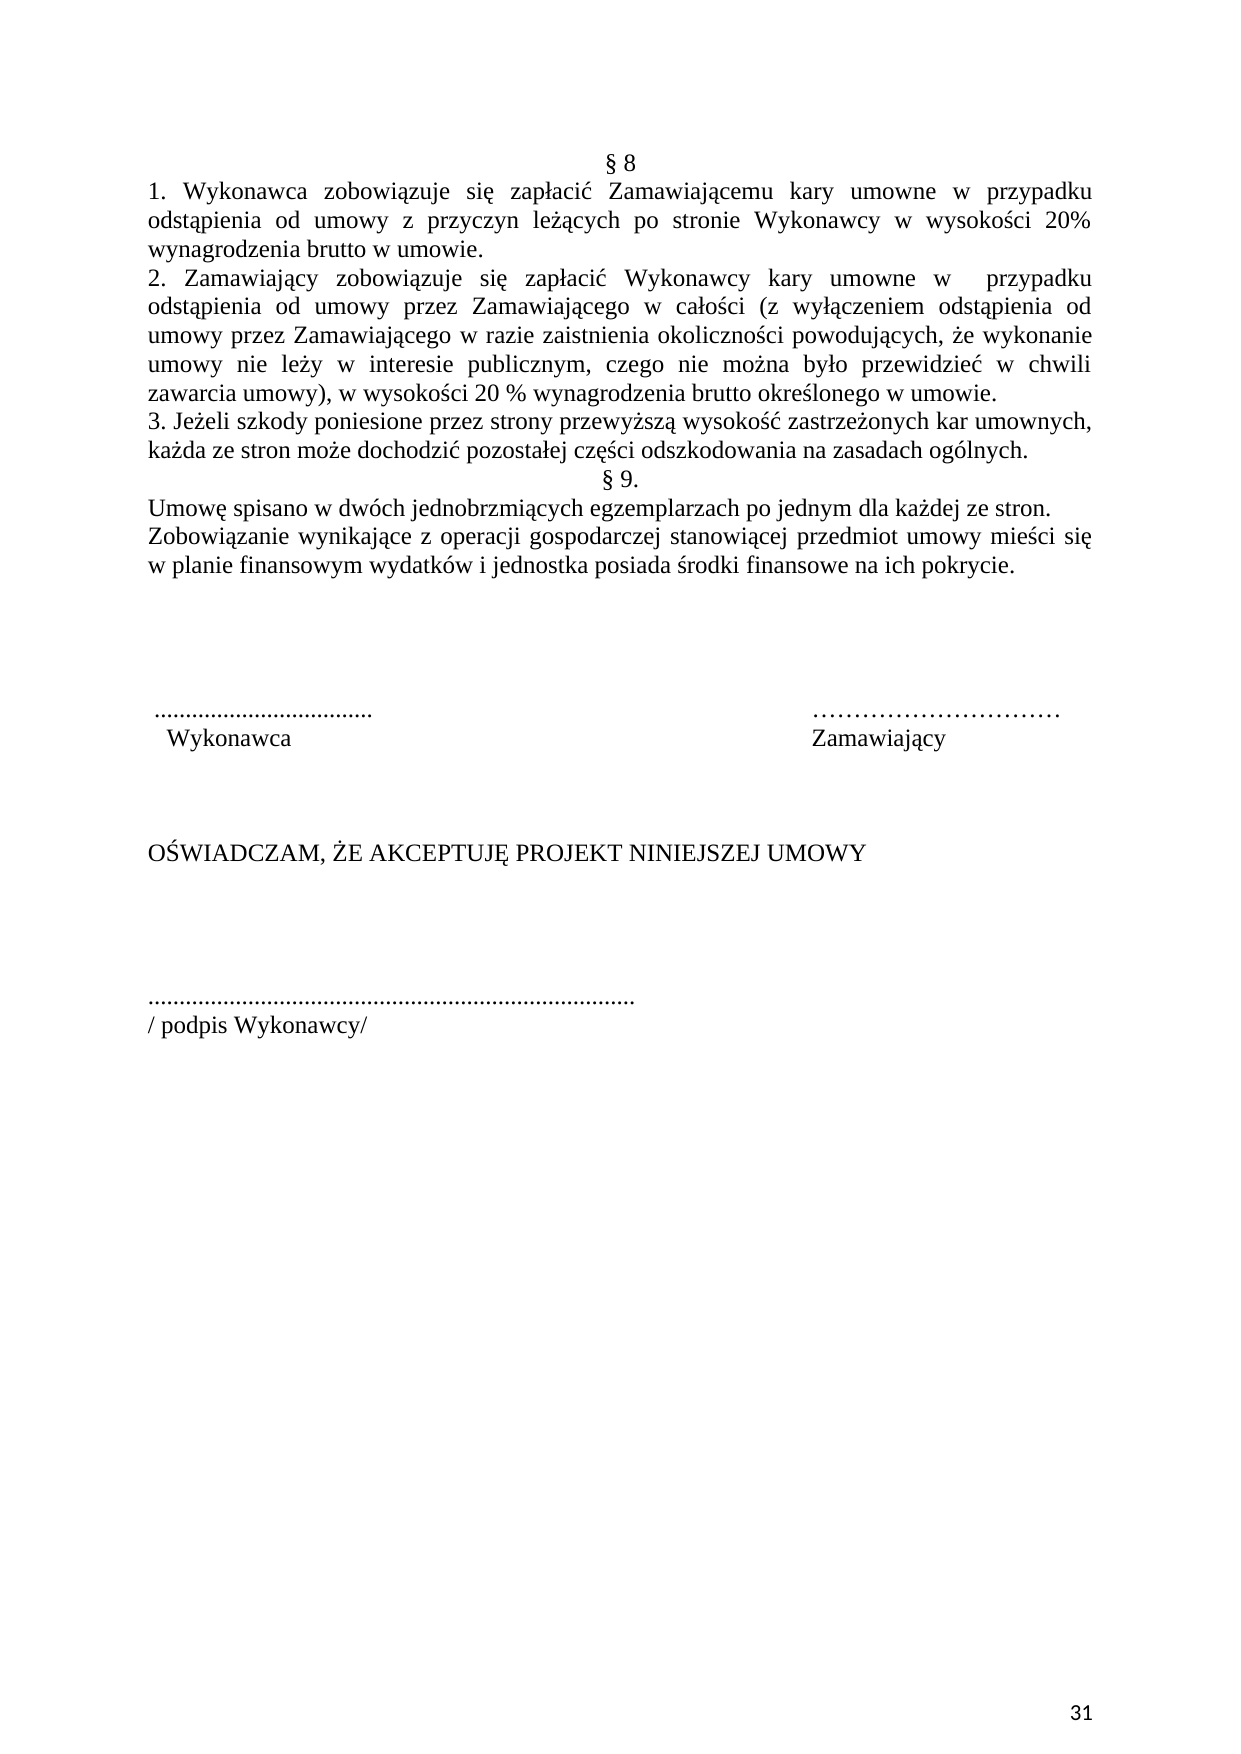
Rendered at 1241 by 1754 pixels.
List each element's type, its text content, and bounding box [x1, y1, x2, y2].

text Wykonawca Zamawiający [148, 723, 1093, 751]
text Umowę spisano w dwóch jednobrzmiących egzemplarzach po jednym dla każdej ze stron. [148, 493, 1093, 521]
text / podpis Wykonawcy/ [148, 1010, 1093, 1039]
text § 9. [148, 464, 1093, 493]
text .............................................................................. [148, 981, 1093, 1010]
text 3. Jeżeli szkody poniesione przez strony przewyższą wysokość zastrzeżonych kar umownych, każda ze stron może dochodzić pozostałej części odszkodowania na zasadach ogólnych. [148, 406, 1093, 464]
text § 8 [148, 148, 1093, 176]
text ................................... ………………………… [148, 694, 1093, 723]
text Zobowiązanie wynikające z operacji gospodarczej stanowiącej przedmiot umowy mieści się w planie finansowym wydatków i jednostka posiada środki finansowe na ich pokrycie. [148, 521, 1093, 579]
text 1. Wykonawca zobowiązuje się zapłacić Zamawiającemu kary umowne w przypadku odstąpienia od umowy z przyczyn leżących po stronie Wykonawcy w wysokości 20% wynagrodzenia brutto w umowie. [148, 176, 1093, 263]
text 2. Zamawiający zobowiązuje się zapłacić Wykonawcy kary umowne w przypadku odstąpienia od umowy przez Zamawiającego w całości (z wyłączeniem odstąpienia od umowy przez Zamawiającego w razie zaistnienia okoliczności powodujących, że wykonanie umowy nie leży w interesie publicznym, czego nie można było przewidzieć w chwili zawarcia umowy), w wysokości 20 % wynagrodzenia brutto określonego w umowie. [148, 263, 1093, 406]
text OŚWIADCZAM, ŻE AKCEPTUJĘ PROJEKT NINIEJSZEJ UMOWY [148, 838, 1093, 866]
